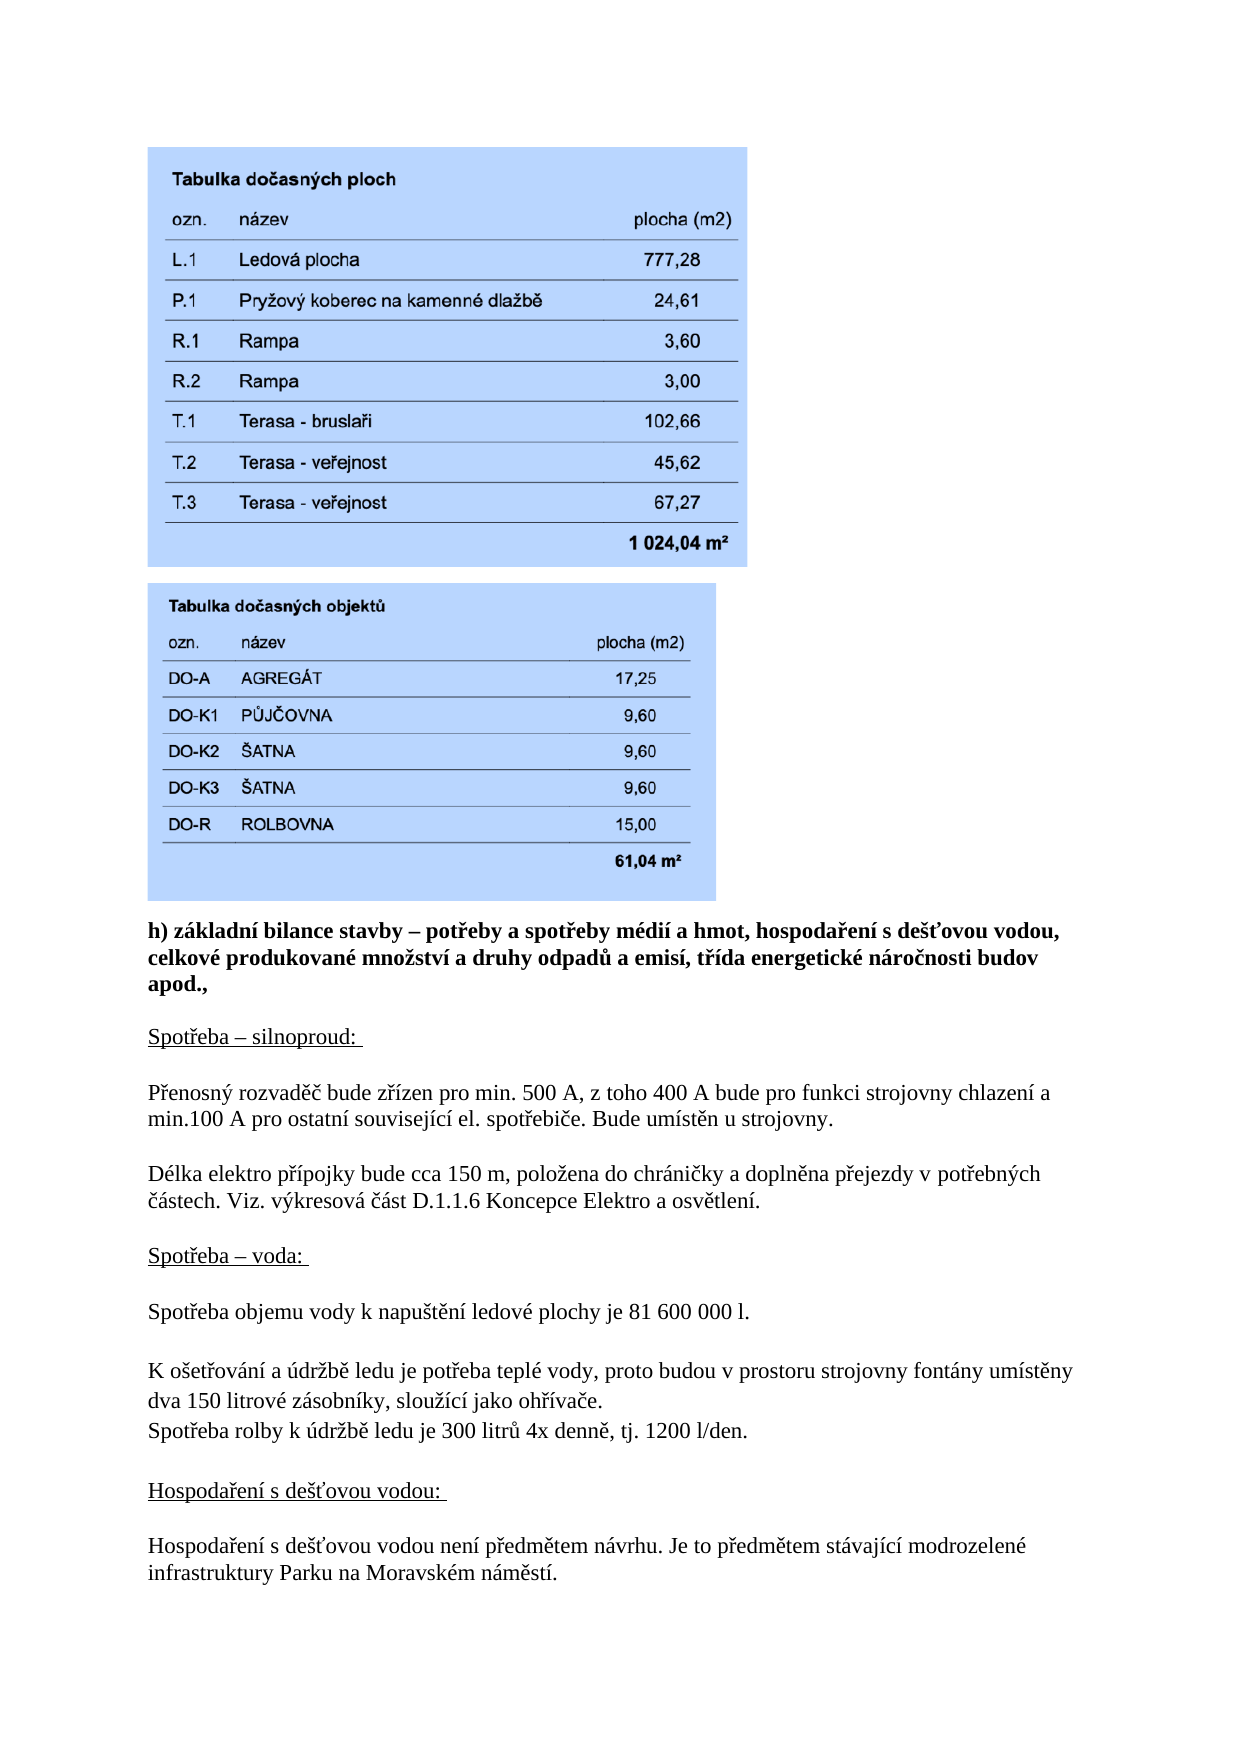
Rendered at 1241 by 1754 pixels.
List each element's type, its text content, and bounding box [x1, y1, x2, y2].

text Hospodaření s dešťovou vodou není předmětem návrhu. Je to předmětem stávající modrozelené infrastruktury Parku na Moravském náměstí. [148, 1532, 1093, 1585]
text Přenosný rozvaděč bude zřízen pro min. 500 A, z toho 400 A bude pro funkci strojovny chlazení a min.100 A pro ostatní související el. spotřebiče. Bude umístěn u strojovny. [148, 1078, 1093, 1131]
text Spotřeba – voda: [148, 1242, 1093, 1269]
text Spotřeba – silnoproud: [148, 1023, 1093, 1049]
subtitle h) základní bilance stavby – potřeby a spotřeby médií a hmot, hospodaření s dešťovou vodou, celkové produkované množství a druhy odpadů a emisí, třída energetické náročnosti budov apod., [148, 918, 1093, 997]
text Hospodaření s dešťovou vodou: [148, 1477, 1093, 1503]
text K ošetřování a údržbě ledu je potřeba teplé vody, proto budou v prostoru strojovny fontány umístěny dva 150 litrové zásobníky, sloužící jako ohřívače. Spotřeba rolby k údržbě ledu je 300 litrů 4x denně, tj. 1200 l/den. [148, 1357, 1093, 1444]
text Spotřeba objemu vody k napuštění ledové plochy je 81 600 000 l. [148, 1298, 1093, 1324]
text Délka elektro přípojky bude cca 150 m, položena do chráničky a doplněna přejezdy v potřebných částech. Viz. výkresová část D.1.1.6 Koncepce Elektro a osvětlení. [148, 1160, 1093, 1213]
